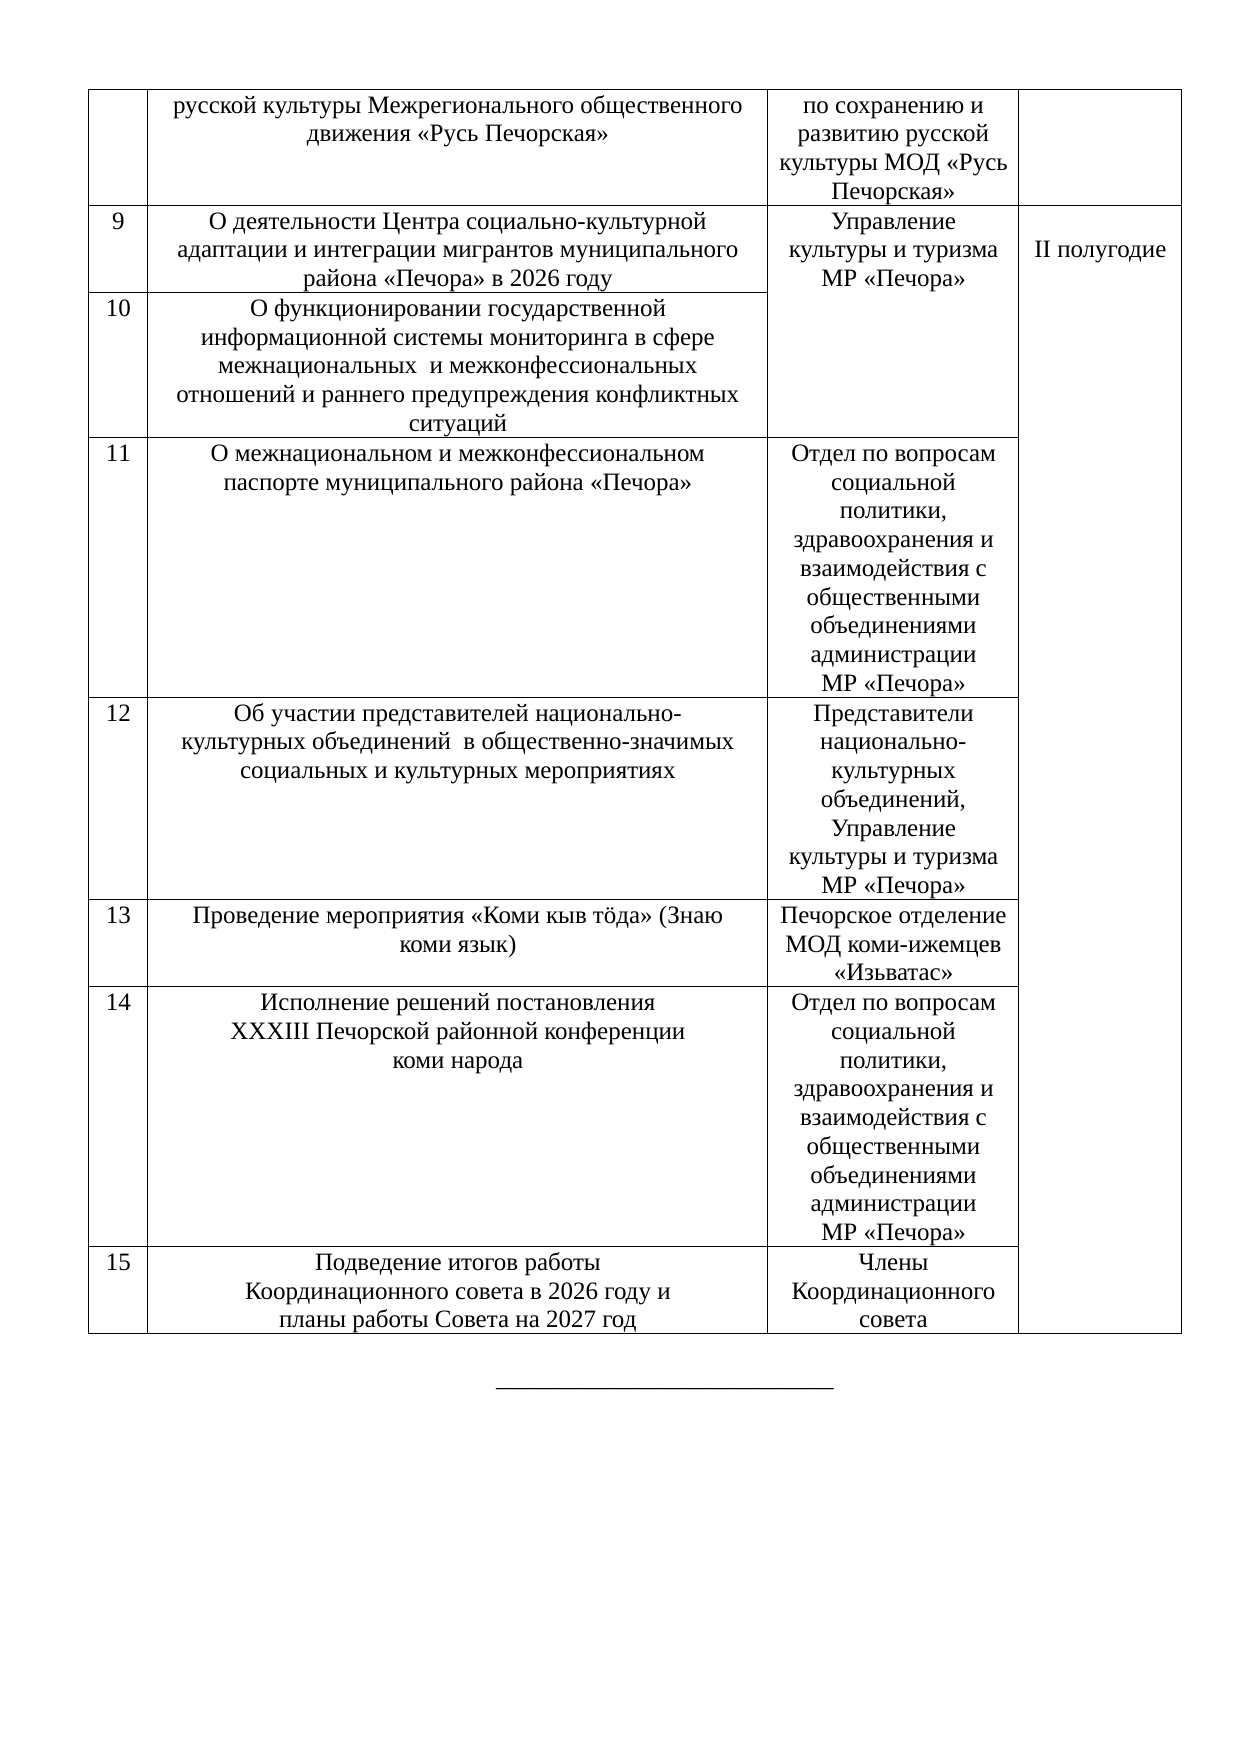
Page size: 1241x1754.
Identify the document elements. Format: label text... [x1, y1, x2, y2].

table_cell Члены Координационного совета [768, 1247, 1018, 1333]
table_cell Отдел по вопросам социальной политики, здравоохранения и взаимодействия с общественными объединениями администрации МР «Печора» [768, 987, 1018, 1246]
table_cell 14 [89, 987, 147, 1246]
table_cell 9 [89, 206, 147, 292]
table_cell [768, 90, 1018, 205]
table_cell О деятельности Центра социально-культурной адаптации и интеграции мигрантов муниципального района «Печора» в 2026 году [148, 206, 767, 292]
table_cell Печорское отделение МОД коми-ижемцев «Изьватас» [768, 900, 1018, 986]
table_cell О функционировании государственной информационной системы мониторинга в сфере межнациональных и межконфессиональных отношений и раннего предупреждения конфликтных ситуаций [148, 293, 767, 437]
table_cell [148, 90, 767, 205]
table_cell 11 [89, 438, 147, 697]
table_cell 12 [89, 698, 147, 899]
table_cell Подведение итогов работы Координационного совета в 2026 году и планы работы Совета на 2027 год [148, 1247, 767, 1333]
text ___________________________ [177, 1363, 1152, 1392]
table_cell 10 [89, 293, 147, 437]
table_cell Исполнение решений постановления XXXIII Печорской районной конференции коми народа [148, 987, 767, 1246]
table_cell 8 [89, 90, 147, 205]
table_cell Управление культуры и туризма МР «Печора» [768, 206, 1018, 437]
table_cell 15 [89, 1247, 147, 1333]
table_cell [1019, 90, 1181, 205]
table_cell Представители национально-культурных объединений, Управление культуры и туризма МР «Печора» [768, 698, 1018, 899]
table_cell О межнациональном и межконфессиональном паспорте муниципального района «Печора» [148, 438, 767, 697]
table_cell 13 [89, 900, 147, 986]
table_cell Проведение мероприятия «Коми кыв тöда» (Знаю коми язык) [148, 900, 767, 986]
table_cell Об участии представителей национально-культурных объединений в общественно-значимых социальных и культурных мероприятиях [148, 698, 767, 899]
table_cell II полугодие [1019, 206, 1181, 1333]
table_cell Отдел по вопросам социальной политики, здравоохранения и взаимодействия с общественными объединениями администрации МР «Печора» [768, 438, 1018, 697]
